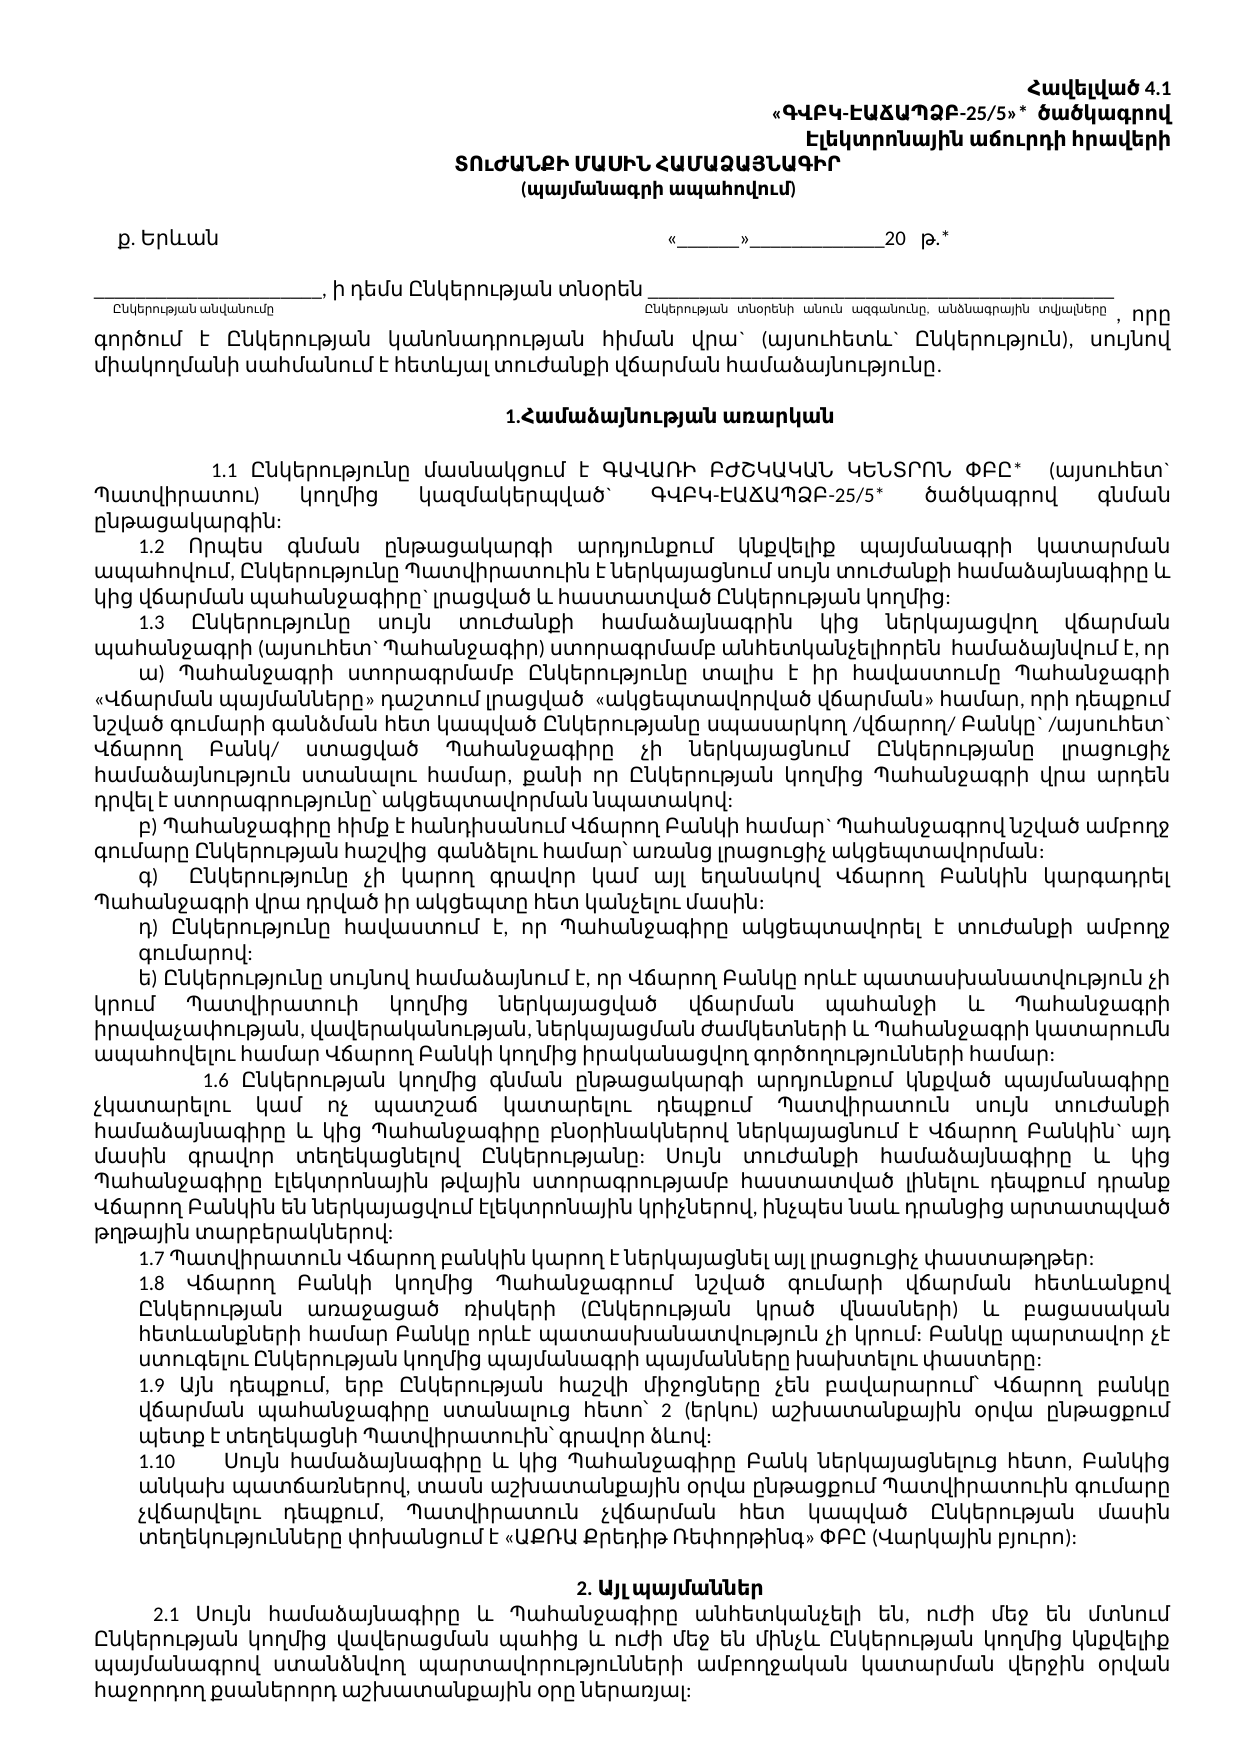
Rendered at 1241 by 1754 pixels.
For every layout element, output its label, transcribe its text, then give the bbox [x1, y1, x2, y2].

text ք. Երևան «______»_____________20 թ.* [94, 225, 1171, 250]
text 1.9 Այն դեպքում, երբ Ընկերության հաշվի միջոցները չեն բավարարում՝ Վճարող բանկը վճարման պահանջագիրը ստանալուց հետո՝ 2 (երկու) աշխատանքային օրվա ընթացքում պետք է տեղեկացնի Պատվիրատուին՝ գրավոր ձևով: [138, 1372, 1171, 1448]
text ե) Ընկերությունը սույնով համաձայնում է, որ Վճարող Բանկը որևէ պատասխանատվություն չի կրում Պատվիրատուի կողմից ներկայացված վճարման պահանջի և Պահանջագրի իրավաչափության, վավերականության, ներկայացման ժամկետների և Պահանջագրի կատարումն ապահովելու համար Վճարող Բանկի կողմից իրականացվող գործողությունների համար: [94, 965, 1171, 1067]
text 2. Այլ պայմաններ [169, 1575, 1171, 1601]
text 1.2 Որպես գնման ընթացակարգի արդյունքում կնքվելիք պայմանագրի կատարման ապահովում, Ընկերությունը Պատվիրատուին է ներկայացնում սույն տուժանքի համաձայնագիրը և կից վճարման պահանջագիրը` լրացված և հաստատված Ընկերության կողմից: [94, 533, 1171, 609]
text բ) Պահանջագիրը հիմք է հանդիսանում Վճարող Բանկի համար` Պահանջագրով նշված ամբողջ գումարը Ընկերության հաշվից գանձելու համար՝ առանց լրացուցիչ ակցեպտավորման: [94, 813, 1171, 864]
text Հավելված 4.1 [94, 75, 1171, 100]
text գ) Ընկերությունը չի կարող գրավոր կամ այլ եղանակով Վճարող Բանկին կարգադրել Պահանջագրի վրա դրված իր ակցեպտը հետ կանչելու մասին: [94, 864, 1171, 914]
text 1.6 Ընկերության կողմից գնման ընթացակարգի արդյունքում կնքված պայմանագիրը չկատարելու կամ ոչ պատշաճ կատարելու դեպքում Պատվիրատուն սույն տուժանքի համաձայնագիրը և կից Պահանջագիրը բնօրինակներով ներկայացնում է Վճարող Բանկին` այդ մասին գրավոր տեղեկացնելով Ընկերությանը: Սույն տուժանքի համաձայնագիրը և կից Պահանջագիրը էլեկտրոնային թվային ստորագրությամբ հաստատված լինելու դեպքում դրանք Վճարող Բանկին են ներկայացվում էլեկտրոնային կրիչներով, ինչպես նաև դրանցից արտատպված թղթային տարբերակներով: [94, 1067, 1171, 1245]
text 2.1 Սույն համաձայնագիրը և Պահանջագիրը անհետկանչելի են, ուժի մեջ են մտնում Ընկերության կողմից վավերացման պահից և ուժի մեջ են մինչև Ընկերության կողմից կնքվելիք պայմանագրով ստանձնվող պարտավորությունների ամբողջական կատարման վերջին օրվան հաջորդող քսաներորդ աշխատանքային օրը ներառյալ: [94, 1601, 1171, 1702]
text 1.Համաձայնության առարկան [169, 403, 1171, 428]
text ______________________, ի դեմս Ընկերության տնօրեն _____________________________________________ [94, 276, 1171, 301]
text 1.8 Վճարող Բանկի կողմից Պահանջագրում նշված գումարի վճարման հետևանքով Ընկերության առաջացած ռիսկերի (Ընկերության կրած վնասների) և բացասական հետևանքների համար Բանկը որևէ պատասխանատվություն չի կրում: Բանկը պարտավոր չէ ստուգելու Ընկերության կողմից պայմանագրի պայմանները խախտելու փաստերը: [138, 1270, 1171, 1372]
text 1.10 Սույն համաձայնագիրը և կից Պահանջագիրը Բանկ ներկայացնելուց հետո, Բանկից անկախ պատճառներով, տասն աշխատանքային օրվա ընթացքում Պատվիրատուին գումարը չվճարվելու դեպքում, Պատվիրատուն չվճարման հետ կապված Ընկերության մասին տեղեկությունները փոխանցում է «ԱՔՌԱ Քրեդիթ Ռեփորթինգ» ՓԲԸ (Վարկային բյուրո): [138, 1448, 1171, 1550]
text ՏՈւԺԱՆՔԻ ՄԱՍԻՆ ՀԱՄԱՁԱՅՆԱԳԻՐ [94, 151, 1171, 177]
text «ԳՎԲԿ-ԷԱՃԱՊՁԲ-25/5»* ծածկագրով [94, 100, 1171, 126]
text 1.3 Ընկերությունը սույն տուժանքի համաձայնագրին կից ներկայացվող վճարման պահանջագրի (այսուհետ` Պահանջագիր) ստորագրմամբ անհետկանչելիորեն համաձայնվում է, որ [94, 609, 1171, 660]
text 1.1 Ընկերությունը մասնակցում է ԳԱՎԱՌԻ ԲԺՇԿԱԿԱՆ ԿԵՆՏՐՈՆ ՓԲԸ* (այսուհետ` Պատվիրատու) կողմից կազմակերպված` ԳՎԲԿ-ԷԱՃԱՊՁԲ-25/5* ծածկագրով գնման ընթացակարգին: [94, 457, 1171, 533]
text Էլեկտրոնային աճուրդի հրավերի [94, 126, 1171, 151]
text Ընկերության անվանումը Ընկերության տնօրենի անուն ազգանունը, անձնագրային տվյալները , որը գործում է Ընկերության կանոնադրության հիման վրա` (այսուհետև` Ընկերություն), սույնով միակողմանի սահմանում է հետևյալ տուժանքի վճարման համաձայնությունը. [94, 301, 1171, 377]
text 1.7 Պատվիրատուն Վճարող բանկին կարող է ներկայացնել այլ լրացուցիչ փաստաթղթեր: [138, 1245, 1171, 1270]
text դ) Ընկերությունը հավաստում է, որ Պահանջագիրը ակցեպտավորել է տուժանքի ամբողջ գումարով: [138, 914, 1171, 965]
text (պայմանագրի ապահովում) [94, 177, 1171, 199]
text ա) Պահանջագրի ստորագրմամբ Ընկերությունը տալիս է իր հավաստումը Պահանջագրի «Վճարման պայմանները» դաշտում լրացված «ակցեպտավորված վճարման» համար, որի դեպքում նշված գումարի գանձման հետ կապված Ընկերությանը սպասարկող /վճարող/ Բանկը` /այսուհետ` Վճարող Բանկ/ ստացված Պահանջագիրը չի ներկայացնում Ընկերությանը լրացուցիչ համաձայնություն ստանալու համար, քանի որ Ընկերության կողմից Պահանջագրի վրա արդեն դրվել է ստորագրությունը՝ ակցեպտավորման նպատակով: [94, 660, 1171, 813]
